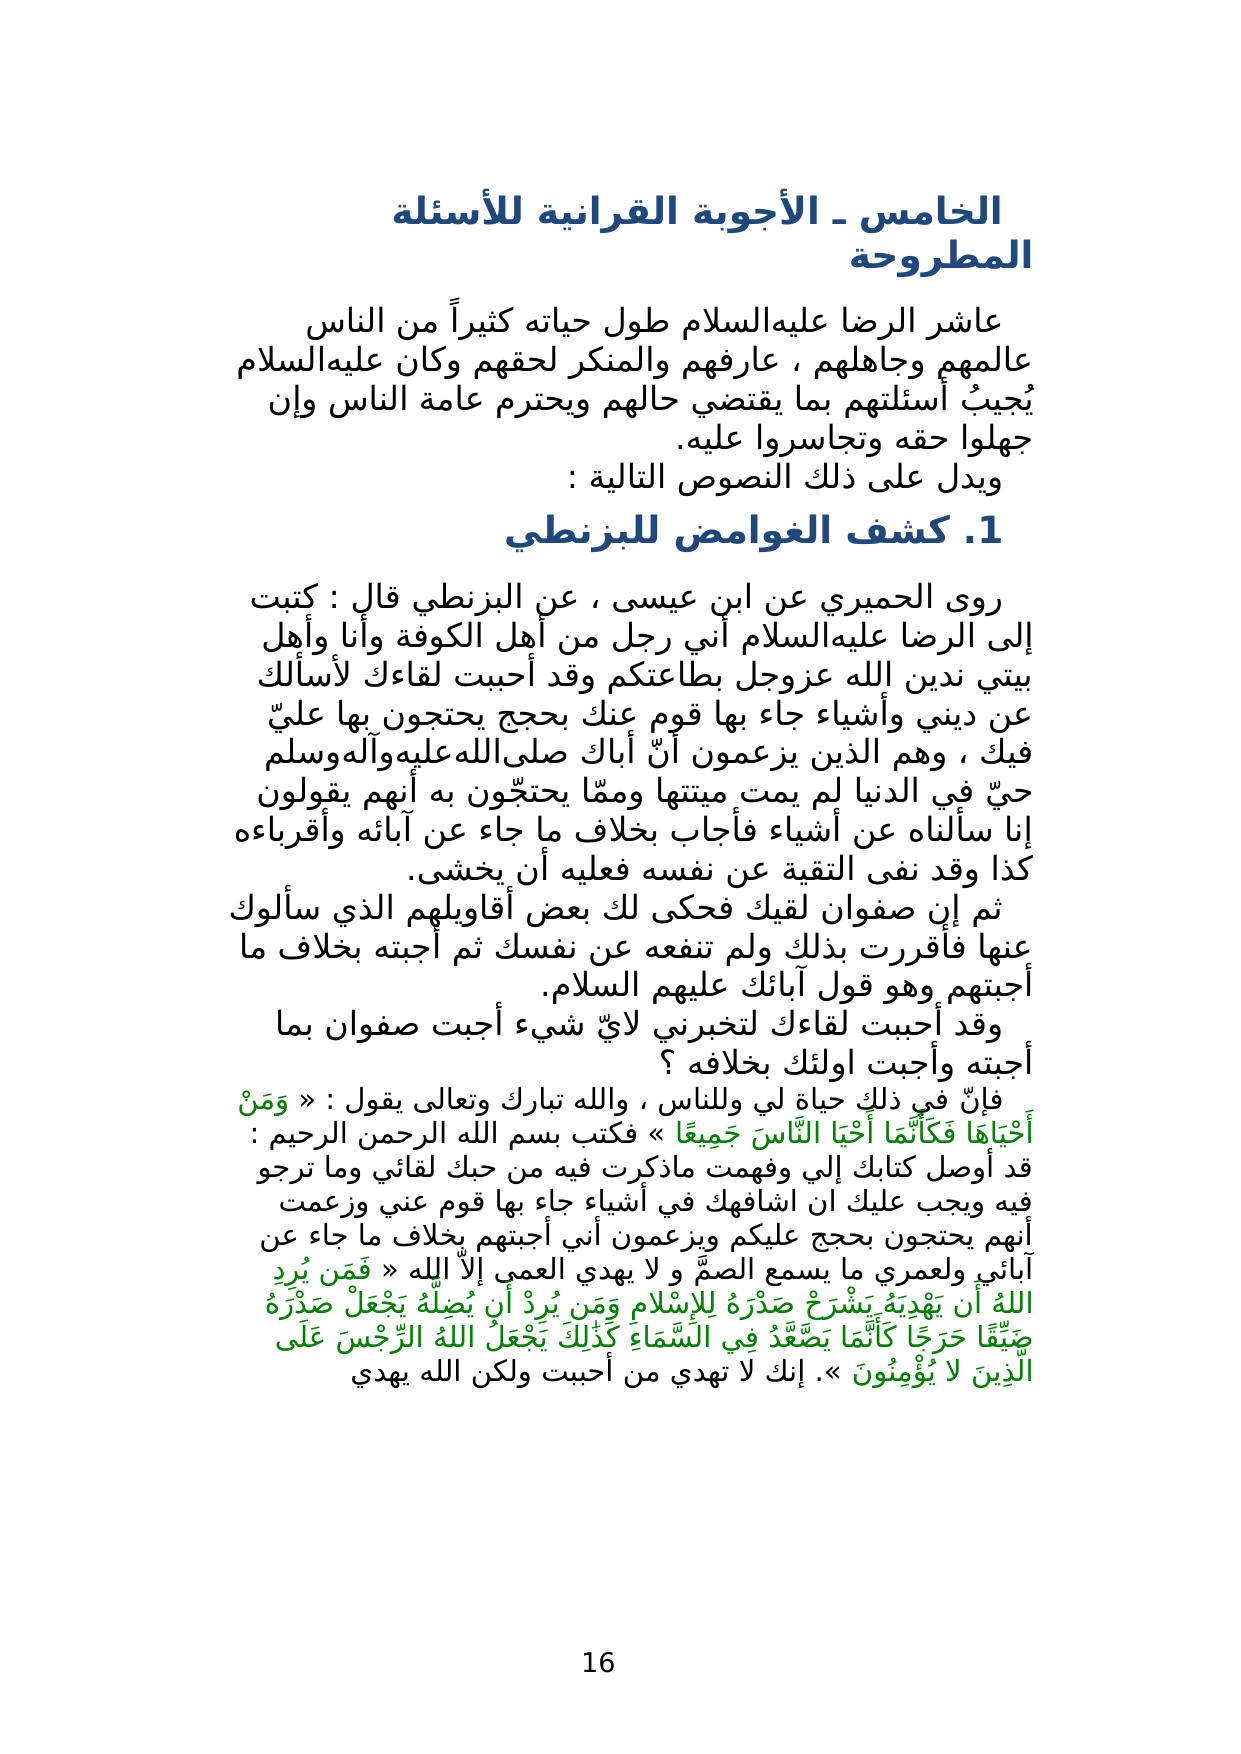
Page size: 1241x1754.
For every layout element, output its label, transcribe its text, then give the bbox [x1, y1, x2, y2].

text ثم إن صفوان لقيك فحكى لك بعض أقاويلهم الذي سألوك عنها فأقررت بذلك ولم تنفعه عن نفسك ثم أجبته بخلاف ما أجبتهم وهو قول آبائك عليهم السلام. [222, 888, 1033, 1005]
text وقد أحببت لقاءك لتخبرني لايّ شيء أجبت صفوان بما أجبته وأجبت اولئك بخلافه ؟ [222, 1005, 1033, 1082]
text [222, 1082, 1033, 1388]
text عاشر الرضا عليه‌السلام طول حياته كثيراً من الناس عالمهم وجاهلهم ، عارفهم والمنكر لحقهم وكان عليه‌السلام يُجيبُ أسئلتهم بما يقتضي حالهم ويحترم عامة الناس وإن جهلوا حقه وتجاسروا عليه. [222, 302, 1033, 457]
text ويدل على ذلك النصوص التالية : [222, 457, 1033, 496]
subtitle الخامس ـ الأجوبة القرانية للأسئلة المطروحة [222, 190, 1033, 277]
subtitle 1. كشف الغوامض للبزنطي [222, 509, 1033, 552]
text روى الحميري عن ابن عيسى ، عن البزنطي قال : كتبت إلى الرضا عليه‌السلام أني رجل من أهل الكوفة وأنا وأهل بيتي ندين الله عزوجل بطاعتكم وقد أحببت لقاءك لأسألك عن ديني وأشياء جاء بها قوم عنك بحجج يحتجون بها عليّ فيك ، وهم الذين يزعمون أنّ أباك صلى‌الله‌عليه‌وآله‌وسلم حيّ في الدنيا لم يمت ميتتها وممّا يحتجّون به أنهم يقولون إنا سألناه عن أشياء فأجاب بخلاف ما جاء عن آبائه وأقرباءه كذا وقد نفى التقية عن نفسه فعليه أن يخشى. [222, 577, 1033, 888]
